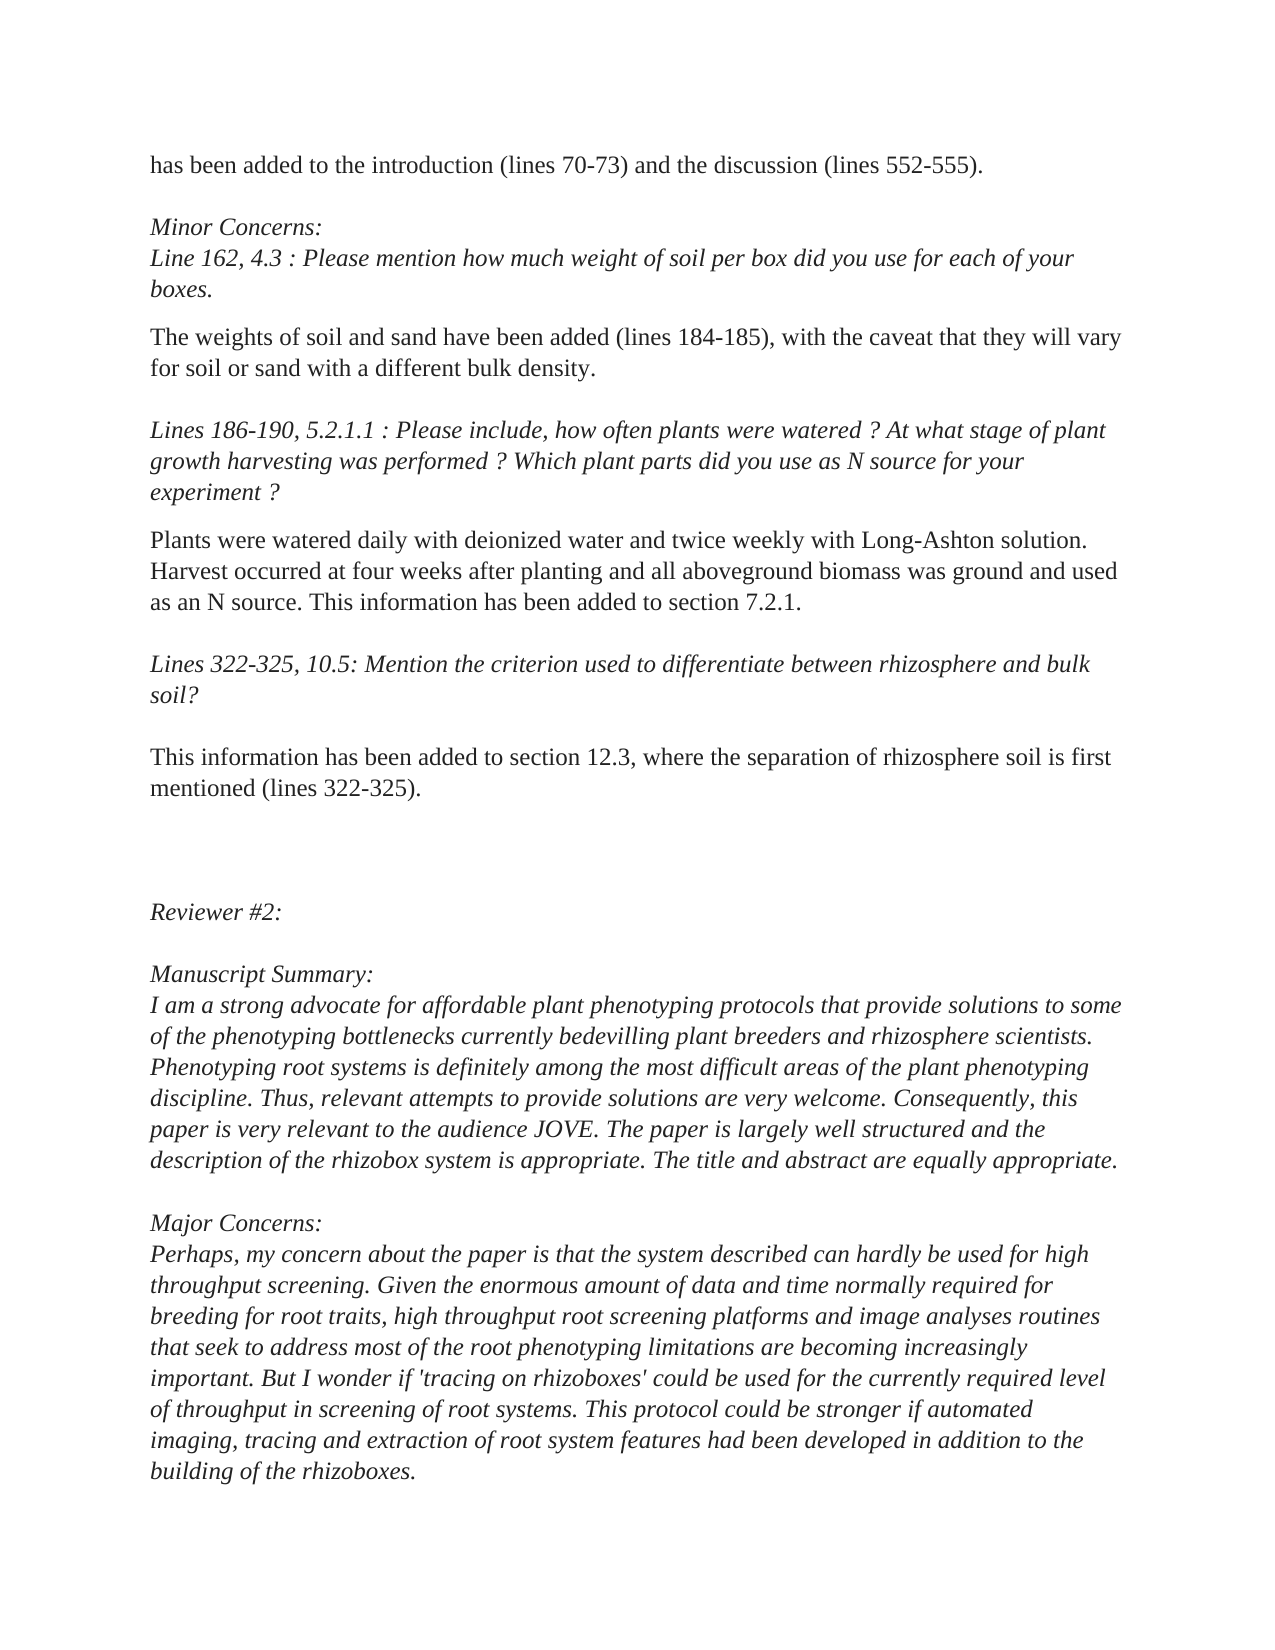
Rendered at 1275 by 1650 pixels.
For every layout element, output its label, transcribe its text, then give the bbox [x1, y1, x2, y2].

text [150, 150, 1125, 303]
text The weights of soil and sand have been added (lines 184-185), with the caveat that they will vary for soil or sand with a different bulk density. Lines 186-190, 5.2.1.1 : Please include, how often plants were watered ? At what stage of plant growth harvesting was performed ? Which plant parts did you use as N source for your experiment ? [150, 322, 1125, 506]
text Plants were watered daily with deionized water and twice weekly with Long-Ashton solution. Harvest occurred at four weeks after planting and all aboveground biomass was ground and used as an N source. This information has been added to section 7.2.1. Lines 322-325, 10.5: Mention the criterion used to differentiate between rhizosphere and bulk soil? This information has been added to section 12.3, where the separation of rhizosphere soil is first mentioned (lines 322-325). Reviewer #2: Manuscript Summary: I am a strong advocate for affordable plant phenotyping protocols that provide solutions to some of the phenotyping bottlenecks currently bedevilling plant breeders and rhizosphere scientists. Phenotyping root systems is definitely among the most difficult areas of the plant phenotyping discipline. Thus, relevant attempts to provide solutions are very welcome. Consequently, this paper is very relevant to the audience JOVE. The paper is largely well structured and the description of the rhizobox system is appropriate. The title and abstract are equally appropriate. Major Concerns: Perhaps, my concern about the paper is that the system described can hardly be used for high throughput screening. Given the enormous amount of data and time normally required for breeding for root traits, high throughput root screening platforms and image analyses routines that seek to address most of the root phenotyping limitations are becoming increasingly important. But I wonder if 'tracing on rhizoboxes' could be used for the currently required level of throughput in screening of root systems. This protocol could be stronger if automated imaging, tracing and extraction of root system features had been developed in addition to the building of the rhizoboxes. [150, 525, 1125, 1485]
